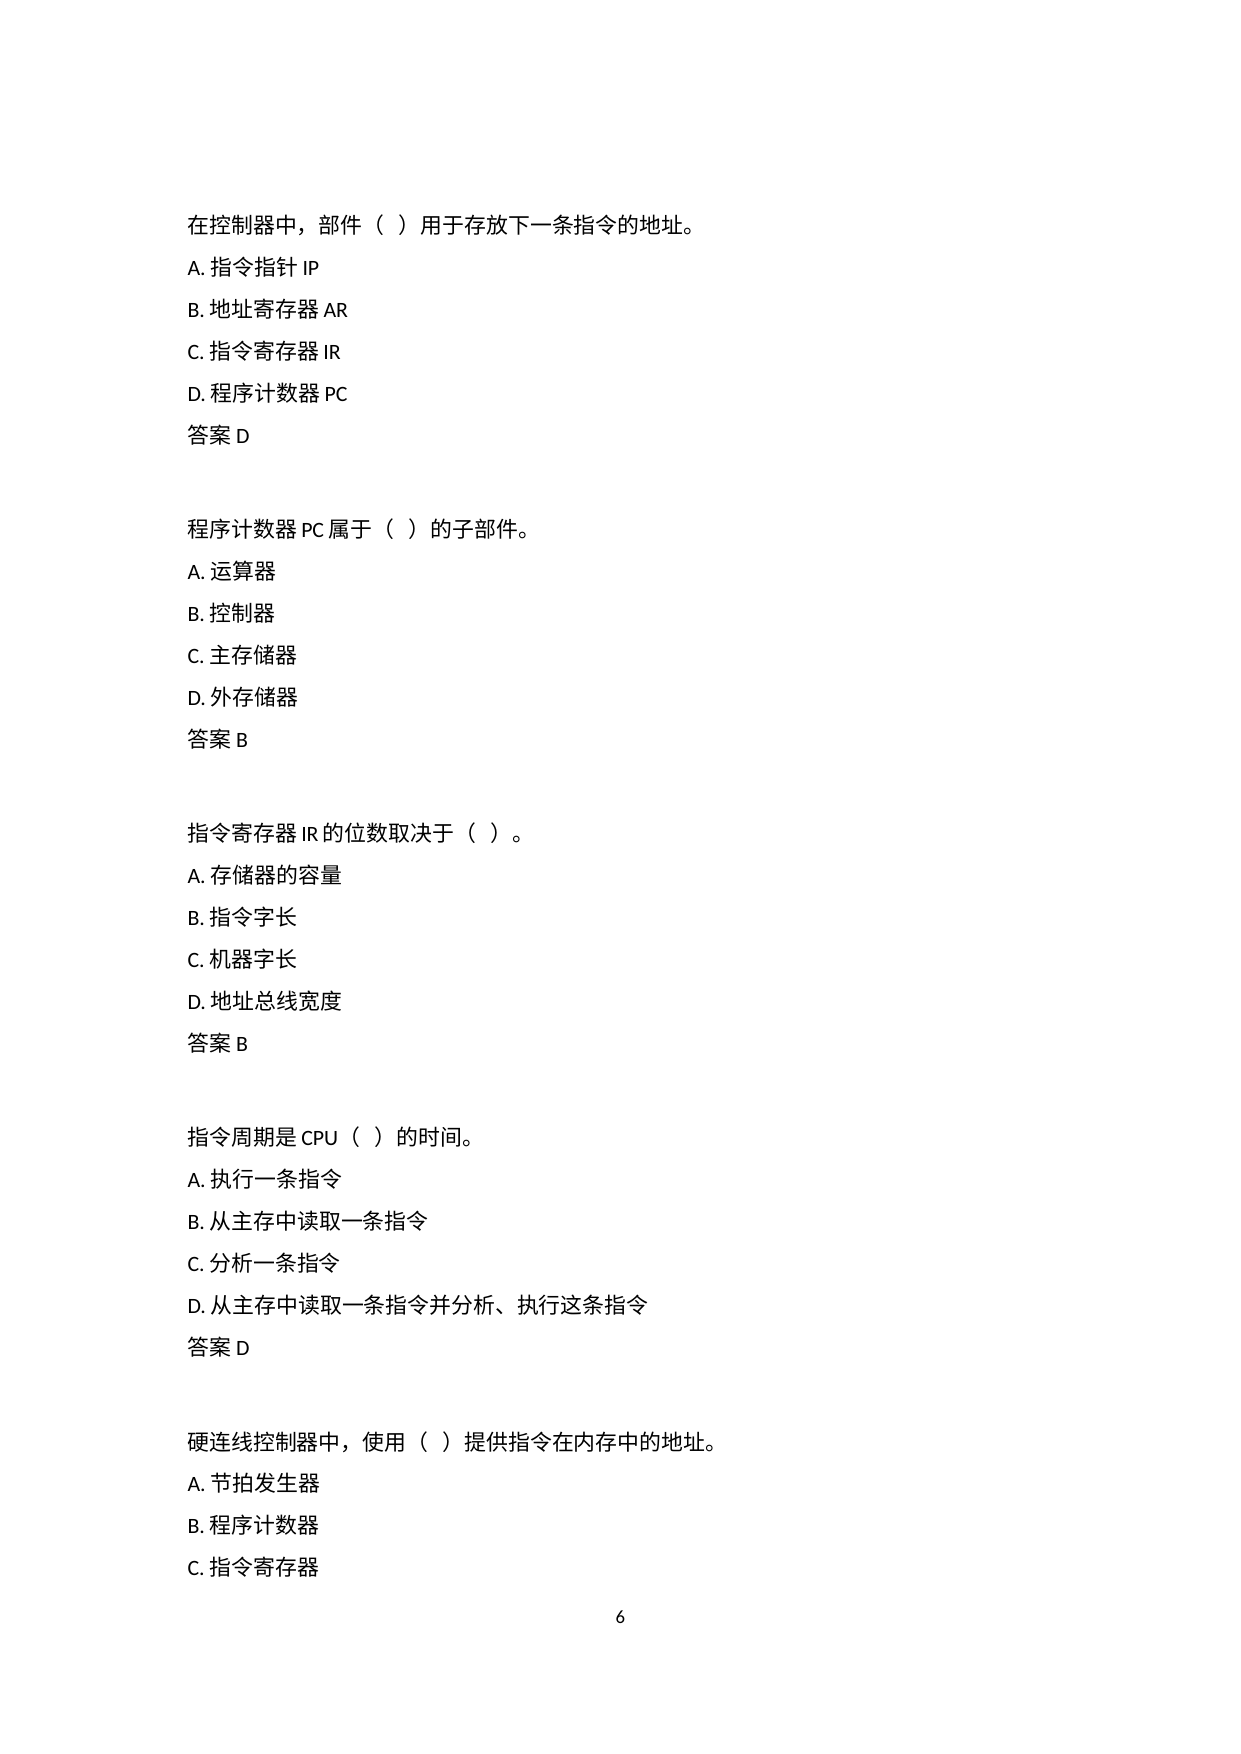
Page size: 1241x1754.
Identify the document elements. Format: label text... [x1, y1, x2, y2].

text C. 指令寄存器 [187, 1550, 1053, 1582]
text 指令周期是CPU（ ）的时间。 [187, 1120, 1053, 1152]
text 答案 B [187, 722, 1053, 754]
text A. 执行一条指令 [187, 1162, 1053, 1194]
text 程序计数器PC属于（ ）的子部件。 [187, 512, 1053, 544]
text D. 外存储器 [187, 680, 1053, 712]
text C. 指令寄存器IR [187, 334, 1053, 366]
text 指令寄存器IR的位数取决于（ ）。 [187, 816, 1053, 848]
text C. 分析一条指令 [187, 1246, 1053, 1278]
text 在控制器中，部件（ ）用于存放下一条指令的地址。 [187, 208, 1053, 240]
text A. 节拍发生器 [187, 1466, 1053, 1498]
text 答案 D [187, 418, 1053, 450]
text 硬连线控制器中，使用（ ）提供指令在内存中的地址。 [187, 1424, 1053, 1457]
text B. 地址寄存器AR [187, 292, 1053, 324]
text D. 从主存中读取一条指令并分析、执行这条指令 [187, 1288, 1053, 1320]
text D. 程序计数器PC [187, 376, 1053, 408]
text C. 机器字长 [187, 942, 1053, 974]
text A. 指令指针IP [187, 250, 1053, 282]
text C. 主存储器 [187, 638, 1053, 670]
text B. 程序计数器 [187, 1508, 1053, 1541]
text A. 存储器的容量 [187, 858, 1053, 890]
text B. 从主存中读取一条指令 [187, 1204, 1053, 1236]
text 答案 B [187, 1026, 1053, 1058]
text D. 地址总线宽度 [187, 984, 1053, 1016]
text B. 指令字长 [187, 900, 1053, 932]
text B. 控制器 [187, 596, 1053, 628]
text A. 运算器 [187, 554, 1053, 586]
text 答案 D [187, 1330, 1053, 1362]
